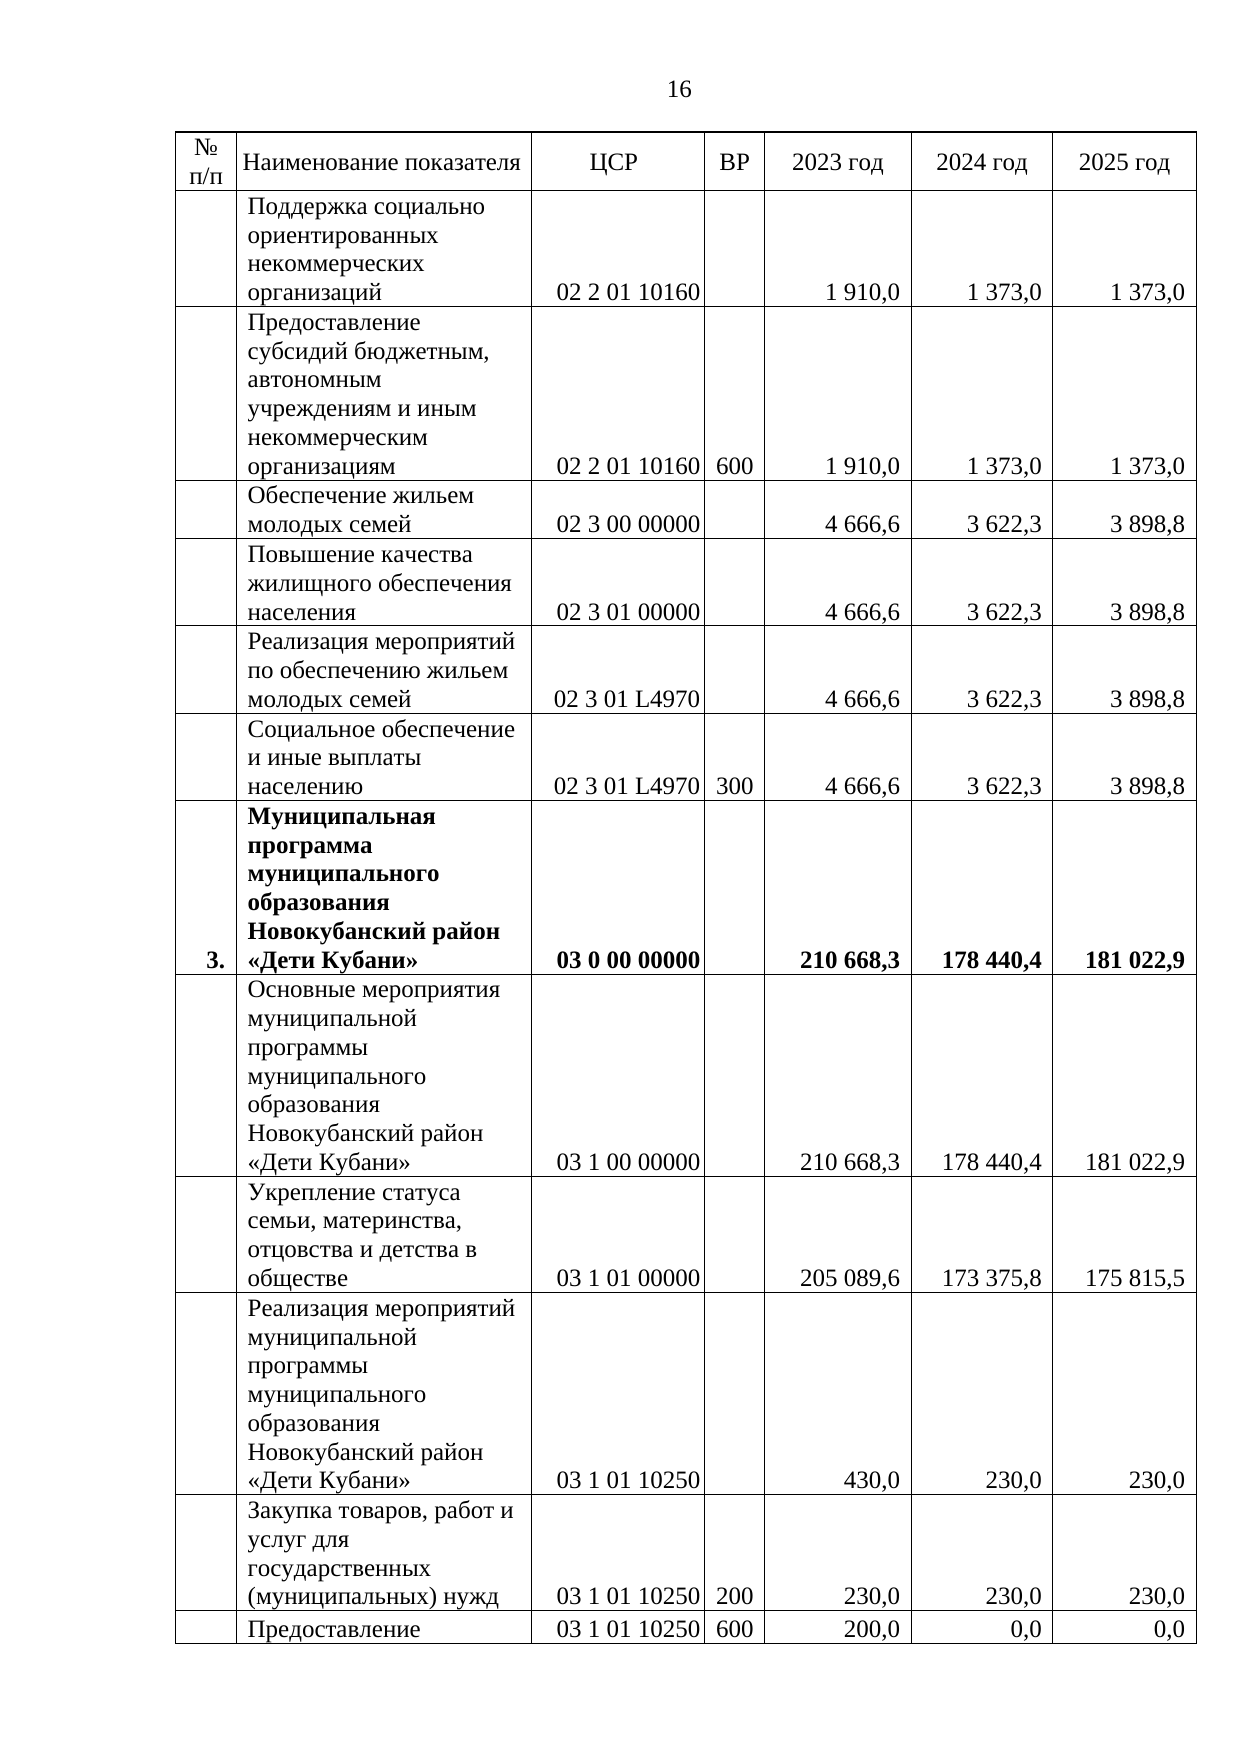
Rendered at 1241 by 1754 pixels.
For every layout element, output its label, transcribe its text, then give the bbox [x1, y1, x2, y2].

table_cell 1 373,0 [912, 307, 1052, 479]
table_cell [176, 539, 236, 625]
table_cell [176, 481, 236, 538]
table_cell 02 2 01 10160 [532, 307, 704, 479]
table_cell [705, 481, 764, 538]
table_cell [176, 626, 236, 713]
table_cell Реализация мероприятий по обеспечению жильем молодых семей [237, 626, 531, 713]
table_cell 03 1 01 10250 [532, 1293, 704, 1494]
table_cell 4 666,6 [765, 539, 911, 625]
table_cell [176, 1293, 236, 1494]
table_cell [705, 801, 764, 973]
table_cell 300 [705, 714, 764, 800]
table_cell 173 375,8 [912, 1177, 1052, 1292]
table_cell Поддержка социально ориентированных некоммерческих организаций [237, 191, 531, 306]
table_cell 230,0 [1053, 1293, 1196, 1494]
table_cell Муниципальная программа муниципального образования Новокубанский район «Дети Кубани» [237, 801, 531, 973]
table_cell 3 622,3 [912, 539, 1052, 625]
table_cell [176, 975, 236, 1176]
table_cell 210 668,3 [765, 975, 911, 1176]
table_cell 230,0 [765, 1495, 911, 1610]
table_header № п/п [176, 133, 236, 190]
table_cell 0,0 [912, 1611, 1052, 1643]
table_cell 3 898,8 [1053, 481, 1196, 538]
table_header Наименование показателя [237, 133, 531, 190]
table_cell 205 089,6 [765, 1177, 911, 1292]
table_cell Закупка товаров, работ и услуг для государственных (муниципальных) нужд [237, 1495, 531, 1610]
table_cell [176, 1495, 236, 1610]
table_cell [176, 307, 236, 479]
table_cell 1 373,0 [1053, 307, 1196, 479]
table_cell [705, 191, 764, 306]
table_cell [705, 1177, 764, 1292]
table_cell 3 898,8 [1053, 714, 1196, 800]
table_cell 1 373,0 [1053, 191, 1196, 306]
table_cell 03 1 01 00000 [532, 1177, 704, 1292]
table_cell 200,0 [765, 1611, 911, 1643]
table_cell 02 3 01 L4970 [532, 714, 704, 800]
table_cell Обеспечение жильем молодых семей [237, 481, 531, 538]
table_cell 1 373,0 [912, 191, 1052, 306]
table_cell 03 1 01 10250 [532, 1495, 704, 1610]
table_cell 200 [705, 1495, 764, 1610]
table_cell 600 [705, 307, 764, 479]
table_header ВР [705, 133, 764, 190]
table_cell [705, 539, 764, 625]
table_cell 3 622,3 [912, 714, 1052, 800]
table_cell [176, 1177, 236, 1292]
table_header 2024 год [912, 133, 1052, 190]
table_cell 3 898,8 [1053, 539, 1196, 625]
table_cell [705, 975, 764, 1176]
table_cell [176, 1611, 236, 1643]
table_cell Реализация мероприятий муниципальной программы муниципального образования Новокубанский район «Дети Кубани» [237, 1293, 531, 1494]
table_cell 1 910,0 [765, 307, 911, 479]
table_cell 02 3 00 00000 [532, 481, 704, 538]
table_header 2023 год [765, 133, 911, 190]
table_cell 4 666,6 [765, 481, 911, 538]
table_cell [705, 1293, 764, 1494]
table_cell 181 022,9 [1053, 801, 1196, 973]
table_cell Основные мероприятия муниципальной программы муниципального образования Новокубанский район «Дети Кубани» [237, 975, 531, 1176]
table_cell Повышение качества жилищного обеспечения населения [237, 539, 531, 625]
table_cell 3. [176, 801, 236, 973]
table_header 2025 год [1053, 133, 1196, 190]
table_cell 0,0 [1053, 1611, 1196, 1643]
table_cell 178 440,4 [912, 801, 1052, 973]
table_cell 4 666,6 [765, 626, 911, 713]
table_cell 230,0 [912, 1495, 1052, 1610]
table_cell 1 910,0 [765, 191, 911, 306]
table_cell 230,0 [912, 1293, 1052, 1494]
table_cell [705, 626, 764, 713]
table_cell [237, 1611, 531, 1643]
table_header ЦСР [532, 133, 704, 190]
table_cell 02 3 01 00000 [532, 539, 704, 625]
table_cell Социальное обеспечение и иные выплаты населению [237, 714, 531, 800]
table_cell 3 622,3 [912, 481, 1052, 538]
table_cell 210 668,3 [765, 801, 911, 973]
table_cell [176, 714, 236, 800]
table_cell 600 [705, 1611, 764, 1643]
table_cell 178 440,4 [912, 975, 1052, 1176]
table_cell [176, 191, 236, 306]
table_cell 430,0 [765, 1293, 911, 1494]
table_cell 03 0 00 00000 [532, 801, 704, 973]
table_cell 3 622,3 [912, 626, 1052, 713]
table_cell 03 1 00 00000 [532, 975, 704, 1176]
table_cell 02 3 01 L4970 [532, 626, 704, 713]
table_cell 230,0 [1053, 1495, 1196, 1610]
table_cell 3 898,8 [1053, 626, 1196, 713]
table_cell Предоставление субсидий бюджетным, автономным учреждениям и иным некоммерческим организациям [237, 307, 531, 479]
table_cell 181 022,9 [1053, 975, 1196, 1176]
table_cell 175 815,5 [1053, 1177, 1196, 1292]
table_cell 03 1 01 10250 [532, 1611, 704, 1643]
table_cell Укрепление статуса семьи, материнства, отцовства и детства в обществе [237, 1177, 531, 1292]
table_cell 02 2 01 10160 [532, 191, 704, 306]
table_cell 4 666,6 [765, 714, 911, 800]
